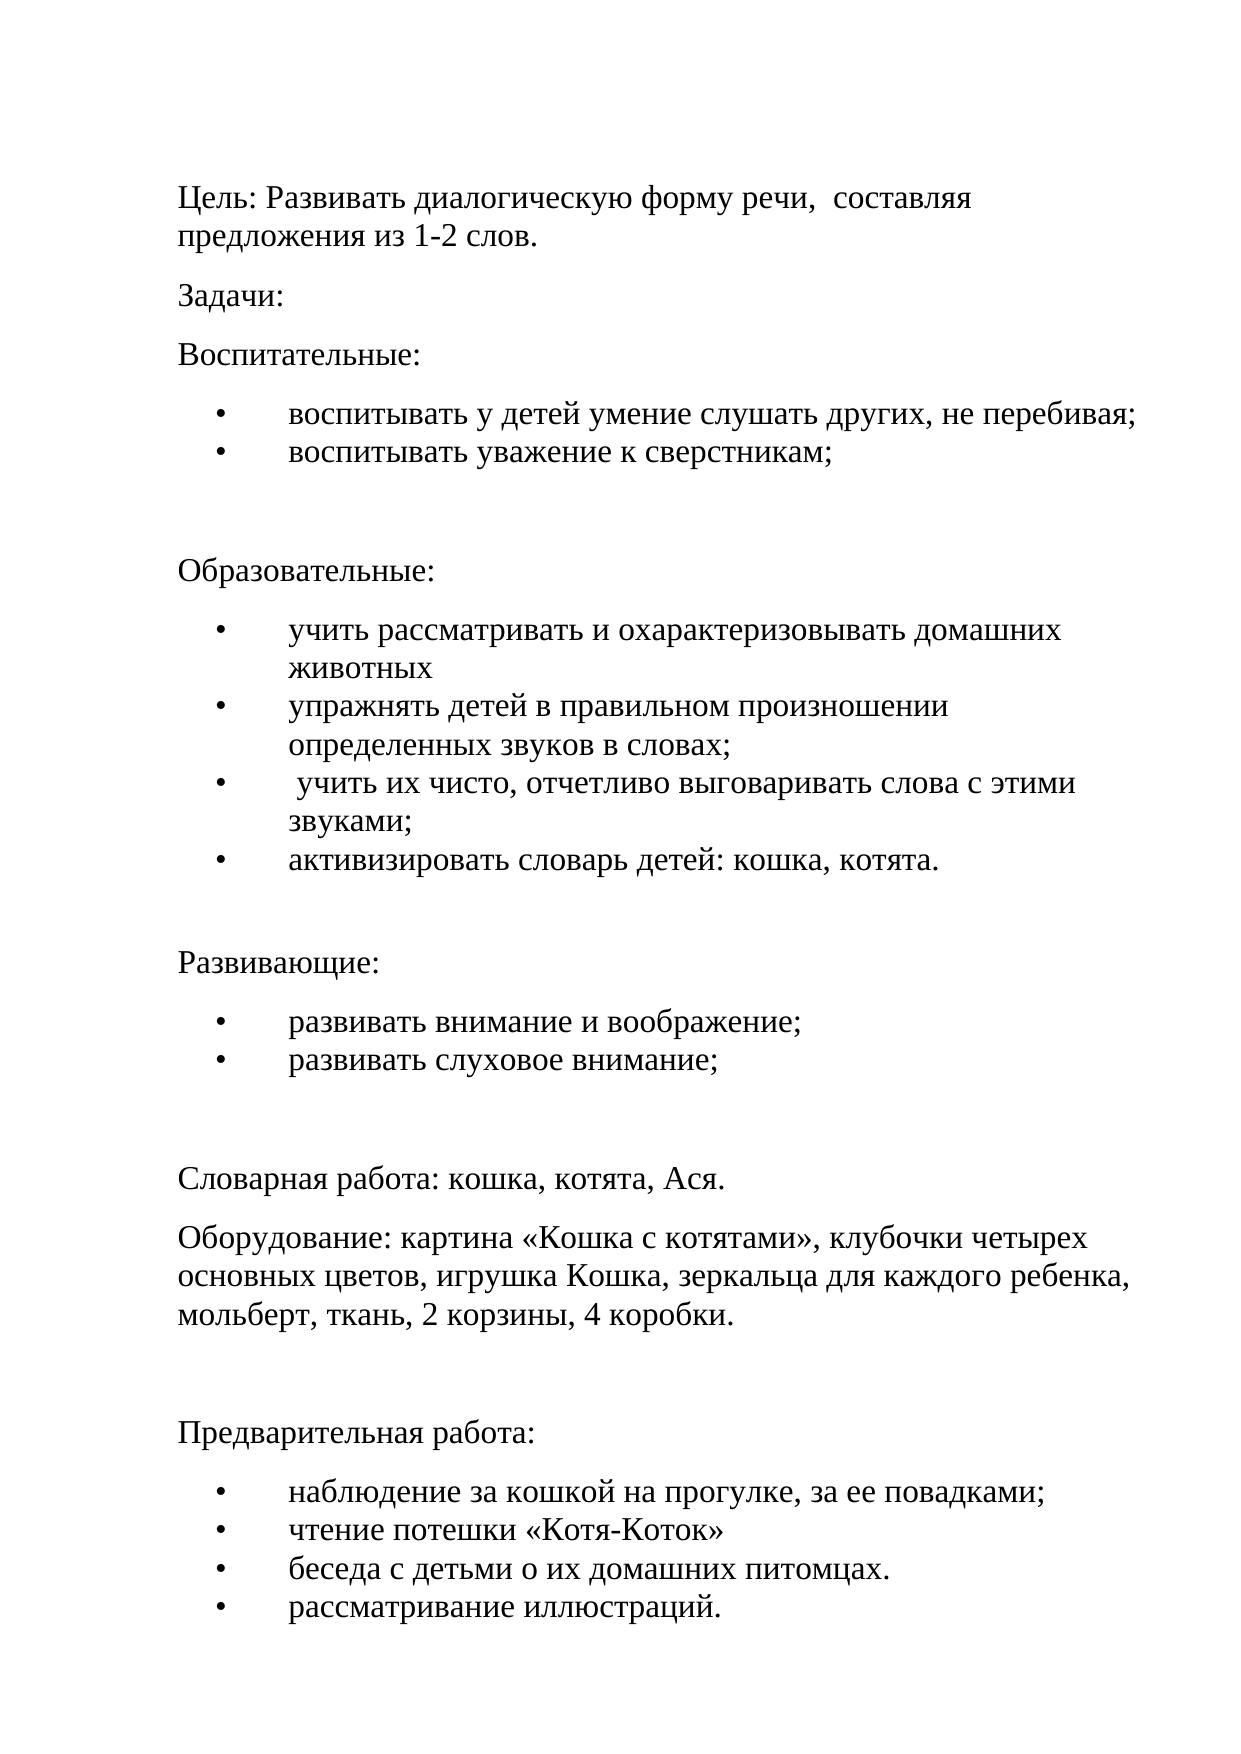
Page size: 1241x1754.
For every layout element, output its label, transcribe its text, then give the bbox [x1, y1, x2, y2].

text Развивающие: [177, 942, 1152, 981]
list развивать внимание и воображение; [215, 1001, 1152, 1040]
list развивать слуховое внимание; [215, 1040, 1152, 1078]
text Задачи: [177, 275, 1152, 313]
list упражнять детей в правильном произношении определенных звуков в словах; [215, 686, 1152, 762]
list воспитывать у детей умение слушать других, не перебивая; [215, 393, 1152, 431]
list активизировать словарь детей: кошка, котята. [215, 839, 1152, 877]
text Оборудование: картина «Кошка с котятами», клубочки четырех основных цветов, игрушка Кошка, зеркальца для каждого ребенка, мольберт, ткань, 2 корзины, 4 коробки. [177, 1217, 1152, 1332]
text Предварительная работа: [177, 1412, 1152, 1451]
list чтение потешки «Котя-Коток» [215, 1510, 1152, 1548]
text Воспитательные: [177, 334, 1152, 372]
text Словарная работа: кошка, котята, Ася. [177, 1158, 1152, 1196]
list беседа с детьми о их домашних питомцах. [215, 1548, 1152, 1586]
text Образовательные: [177, 550, 1152, 588]
list наблюдение за кошкой на прогулке, за ее повадками; [215, 1471, 1152, 1510]
list воспитывать уважение к сверстникам; [215, 431, 1152, 470]
list рассматривание иллюстраций. [215, 1586, 1152, 1625]
list учить их чисто, отчетливо выговаривать слова с этими звуками; [215, 762, 1152, 839]
text Цель: Развивать диалогическую форму речи, составляя предложения из 1-2 слов. [177, 177, 1152, 254]
list учить рассматривать и охарактеризовывать домашних животных [215, 609, 1152, 686]
